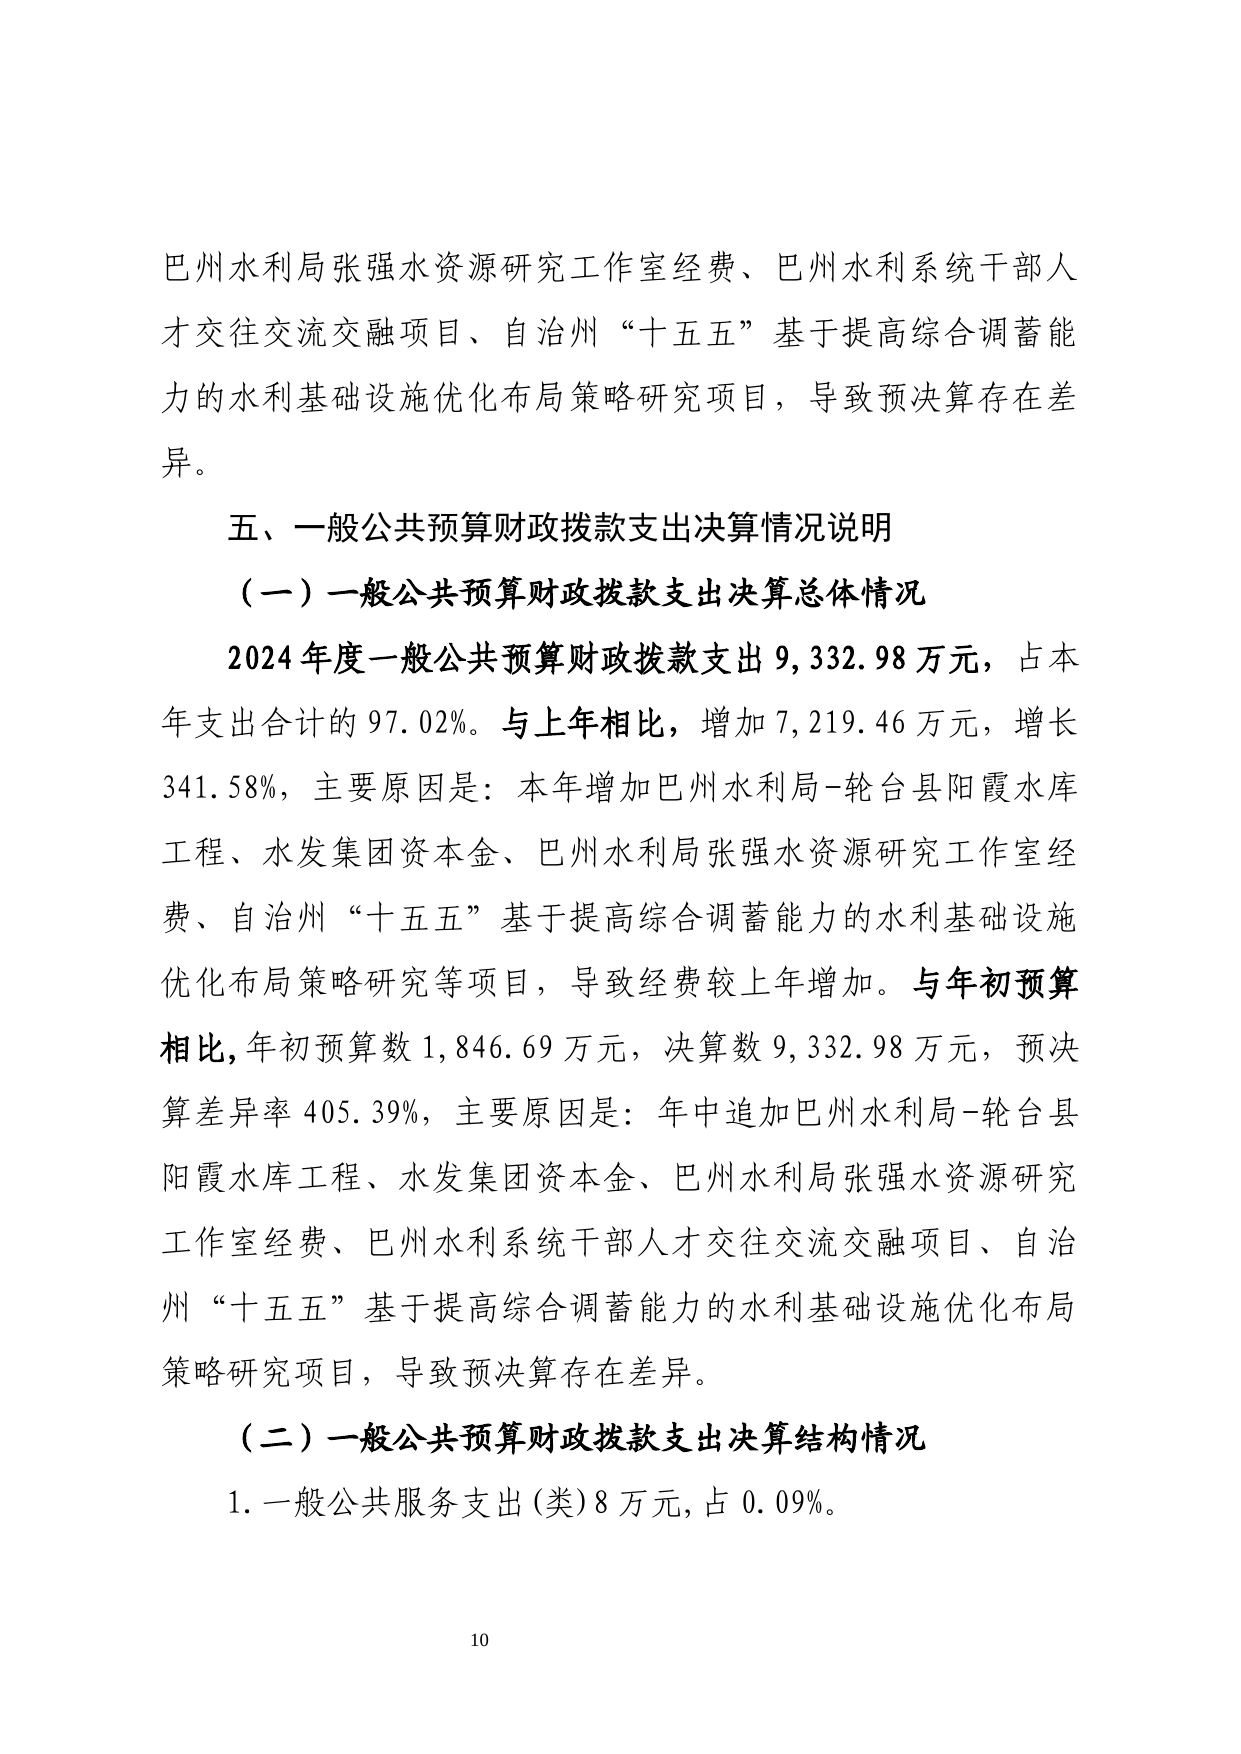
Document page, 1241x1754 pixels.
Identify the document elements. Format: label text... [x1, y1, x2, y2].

text 2024年度一般公共预算财政拨款支出9,332.98万元，占本年支出合计的97.02%。与上年相比，增加7,219.46万元，增长341.58%，主要原因是：本年增加巴州水利局-轮台县阳霞水库工程、水发集团资本金、巴州水利局张强水资源研究工作室经费、自治州“十五五”基于提高综合调蓄能力的水利基础设施优化布局策略研究等项目，导致经费较上年增加。与年初预算相比,年初预算数1,846.69万元，决算数9,332.98万元，预决算差异率405.39%，主要原因是：年中追加巴州水利局-轮台县阳霞水库工程、水发集团资本金、巴州水利局张强水资源研究工作室经费、巴州水利系统干部人才交往交流交融项目、自治州“十五五”基于提高综合调蓄能力的水利基础设施优化布局策略研究项目，导致预决算存在差异。 [159, 623, 1081, 1403]
text （一）一般公共预算财政拨款支出决算总体情况 [159, 558, 1081, 623]
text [159, 233, 1081, 493]
text 五、一般公共预算财政拨款支出决算情况说明 [159, 493, 1081, 558]
text （二）一般公共预算财政拨款支出决算结构情况 [159, 1403, 1081, 1468]
text 1.一般公共服务支出(类)8万元,占0.09%。 [159, 1468, 1081, 1533]
